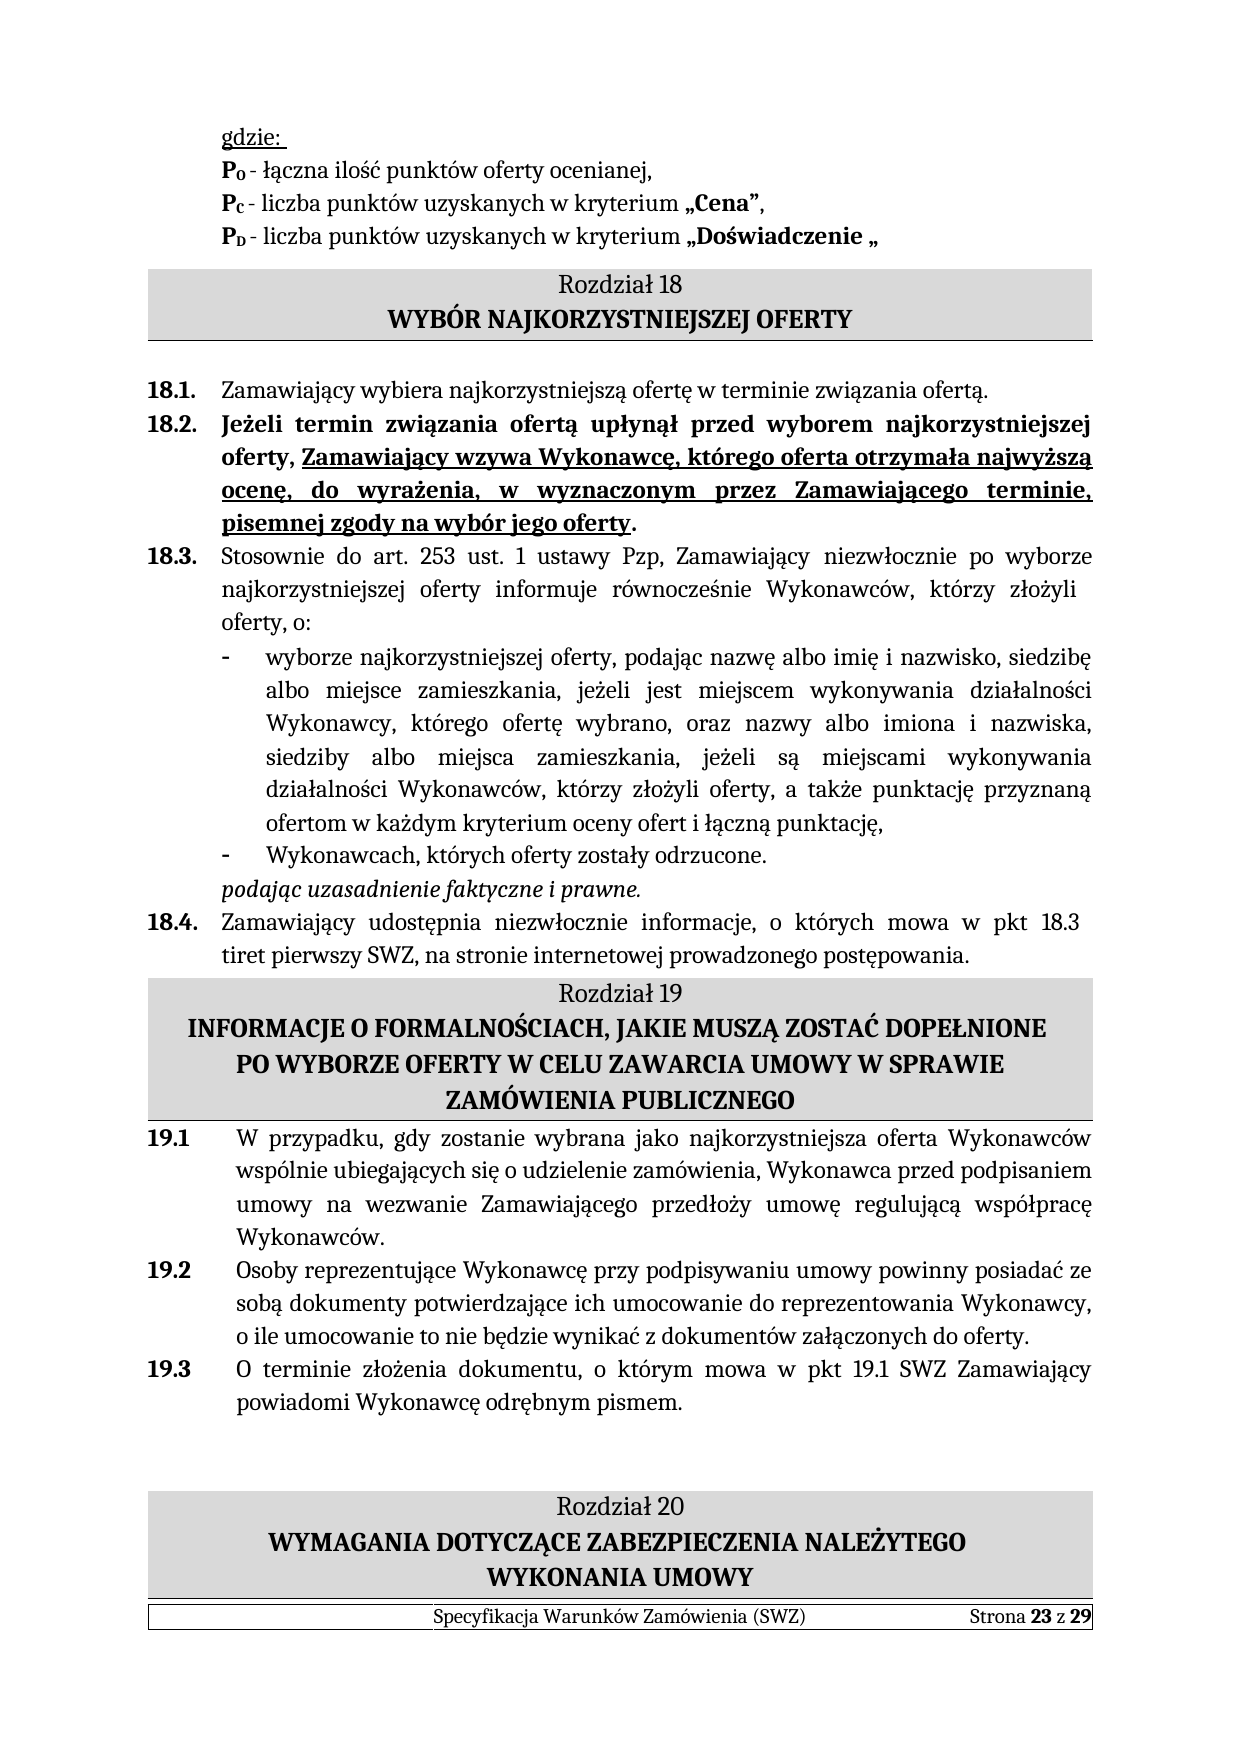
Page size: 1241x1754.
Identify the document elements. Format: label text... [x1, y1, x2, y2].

list O terminie złożenia dokumentu, o którym mowa w pkt 19.1 SWZ Zamawiający powiadomi Wykonawcę odrębnym pismem. [148, 1354, 1093, 1416]
list Osoby reprezentujące Wykonawcę przy podpisywaniu umowy powinny posiadać ze sobą dokumenty potwierdzające ich umocowanie do reprezentowania Wykonawcy, o ile umocowanie to nie będzie wynikać z dokumentów załączonych do oferty. [148, 1256, 1093, 1350]
list W przypadku, gdy zostanie wybrana jako najkorzystniejsza oferta Wykonawców wspólnie ubiegających się o udzielenie zamówienia, Wykonawca przed podpisaniem umowy na wezwanie Zamawiającego przedłoży umowę regulującą współpracę Wykonawców. [148, 1123, 1093, 1251]
table_header Rozdział 18 WYBÓR NAJKORZYSTNIEJSZEJ OFERTY [148, 269, 1092, 340]
list Wykonawcach, których oferty zostały odrzucone. [221, 841, 1093, 870]
list podając uzasadnienie faktyczne i prawne. [148, 874, 1093, 903]
text PC - liczba punktów uzyskanych w kryterium „Cena”, [221, 189, 1093, 218]
text PO - łączna ilość punktów oferty ocenianej, [221, 156, 1093, 184]
table_header Rozdział 19 INFORMACJE O FORMALNOŚCIACH, JAKIE MUSZĄ ZOSTAĆ DOPEŁNIONE PO WYBORZE OFERTY W CELU ZAWARCIA UMOWY W SPRAWIE ZAMÓWIENIA PUBLICZNEGO [148, 978, 1093, 1120]
table_header Rozdział 20 WYMAGANIA DOTYCZĄCE ZABEZPIECZENIA NALEŻYTEGO WYKONANIA UMOWY [148, 1491, 1093, 1598]
list Zamawiający udostępnia niezwłocznie informacje, o których mowa w pkt 18.3 tiret pierwszy SWZ, na stronie internetowej prowadzonego postępowania. [148, 907, 1093, 969]
list Zamawiający wybiera najkorzystniejszą ofertę w terminie związania ofertą. [148, 376, 1093, 404]
list Stosownie do art. 253 ust. 1 ustawy Pzp, Zamawiający niezwłocznie po wyborze najkorzystniejszej oferty informuje równocześnie Wykonawców, którzy złożyli oferty, o: [148, 542, 1093, 637]
text gdzie: [221, 123, 1093, 152]
list Jeżeli termin związania ofertą upłynął przed wyborem najkorzystniejszej oferty, Zamawiający wzywa Wykonawcę, którego oferta otrzymała najwyższą ocenę, do wyrażenia, w wyznaczonym przez Zamawiającego terminie, pisemnej zgody na wybór jego oferty. [148, 410, 1093, 538]
list wyborze najkorzystniejszej oferty, podając nazwę albo imię i nazwisko, siedzibę albo miejsce zamieszkania, jeżeli jest miejscem wykonywania działalności Wykonawcy, którego ofertę wybrano, oraz nazwy albo imiona i nazwiska, siedziby albo miejsca zamieszkania, jeżeli są miejscami wykonywania działalności Wykonawców, którzy złożyli oferty, a także punktację przyznaną ofertom w każdym kryterium oceny ofert i łączną punktację, [221, 643, 1093, 837]
text PD - liczba punktów uzyskanych w kryterium „Doświadczenie „ [221, 222, 1093, 251]
